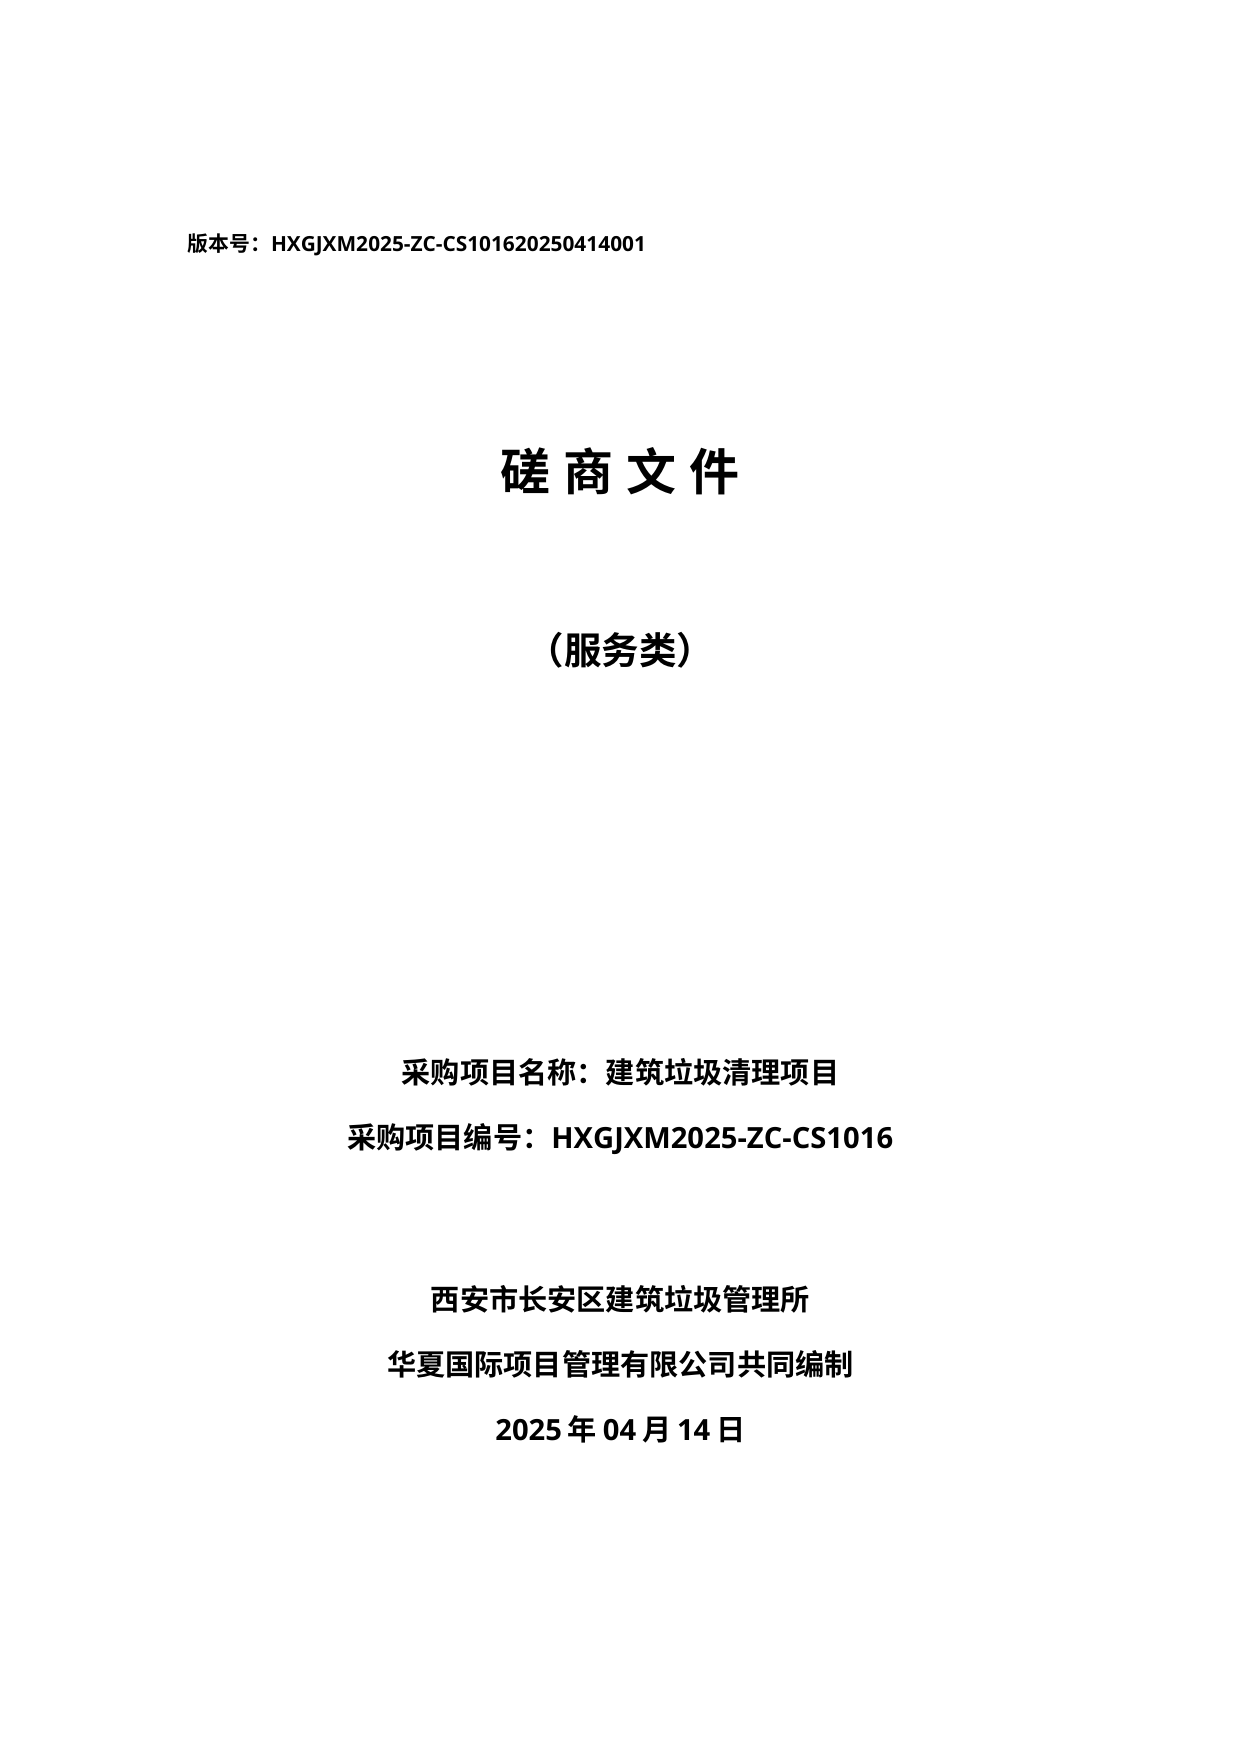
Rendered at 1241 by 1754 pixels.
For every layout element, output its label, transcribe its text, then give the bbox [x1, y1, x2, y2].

text 版本号：HXGJXM2025-ZC-CS101620250414001 [187, 227, 1053, 422]
text 2025年04月14日 [187, 1397, 1053, 1462]
text 华夏国际项目管理有限公司共同编制 [187, 1332, 1053, 1397]
text （服务类） [187, 617, 1053, 1039]
text 采购项目编号：HXGJXM2025-ZC-CS1016 [187, 1104, 1053, 1267]
text 磋 商 文 件 [187, 422, 1053, 617]
text 西安市长安区建筑垃圾管理所 [187, 1267, 1053, 1332]
text 采购项目名称：建筑垃圾清理项目 [187, 1039, 1053, 1104]
